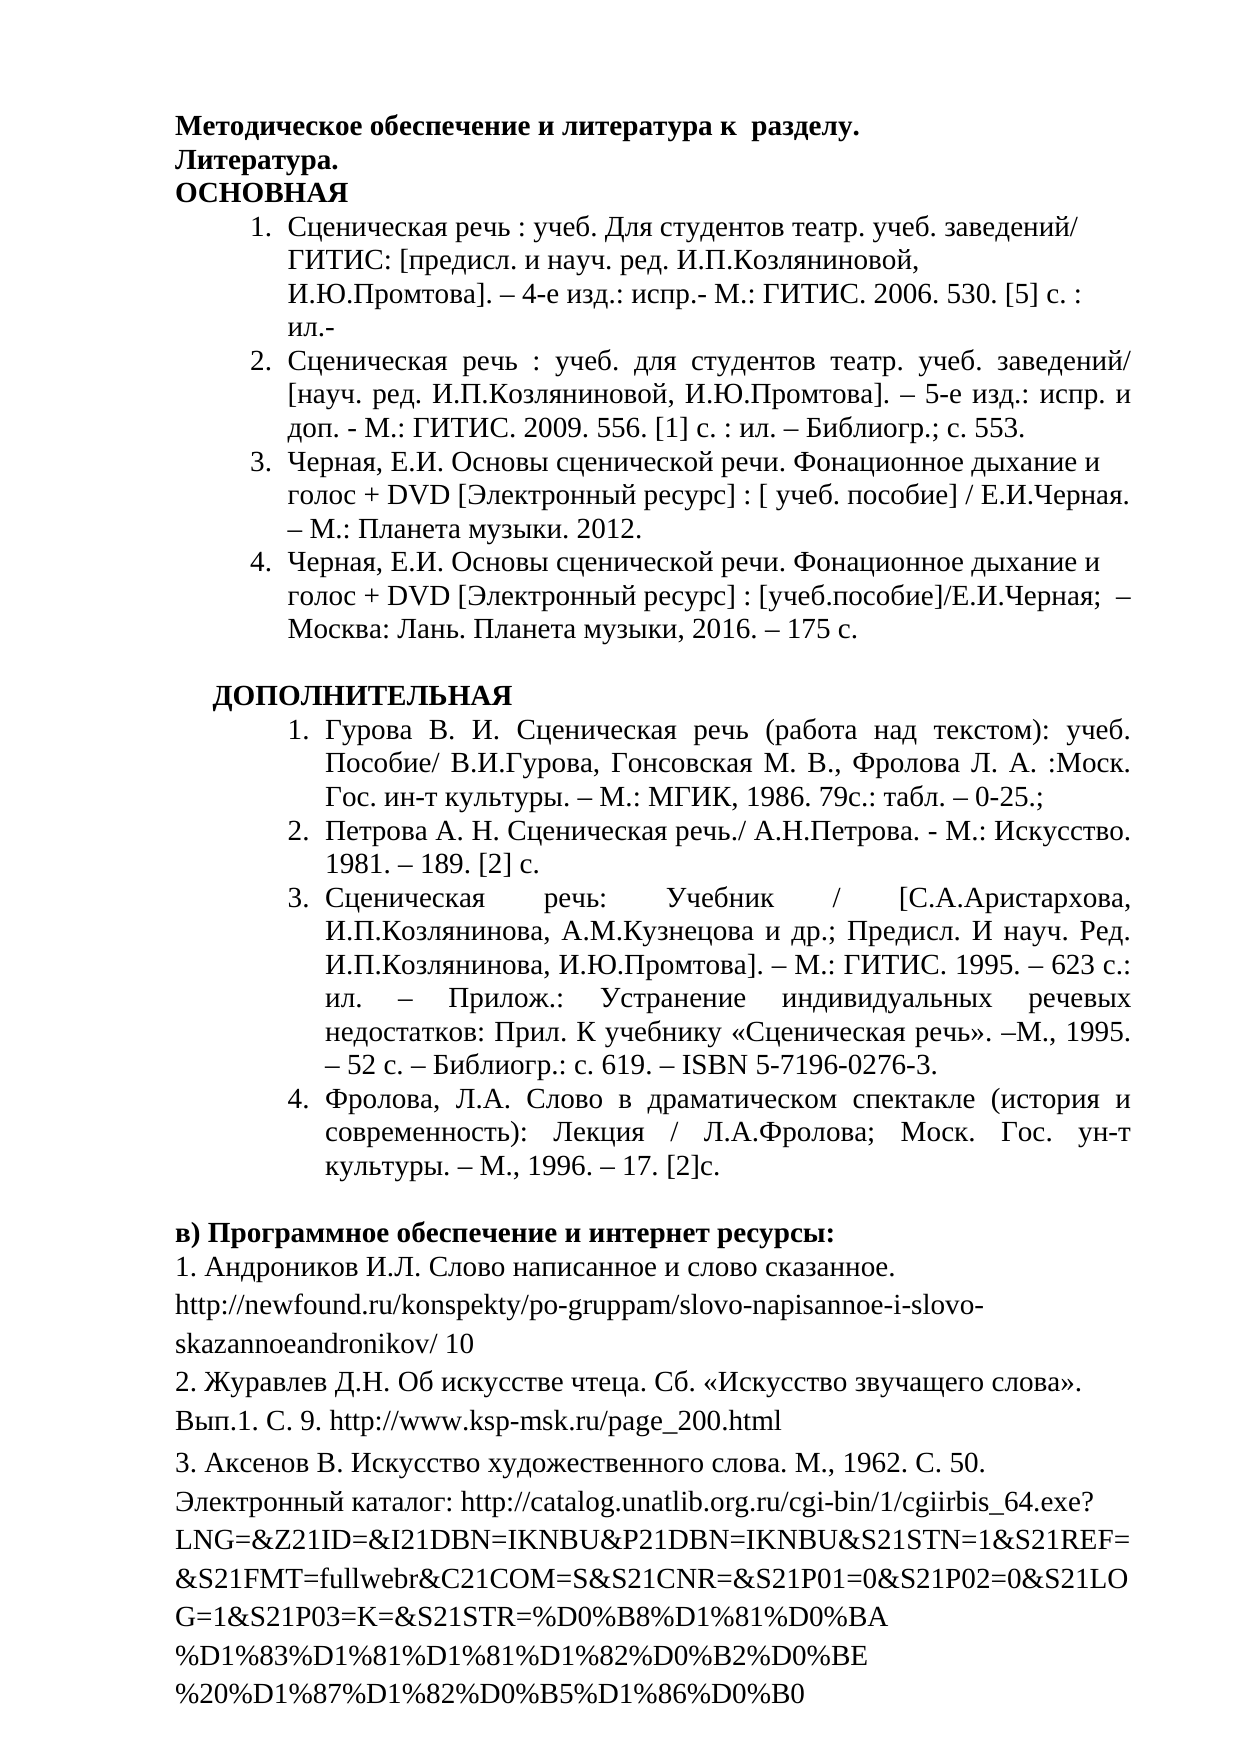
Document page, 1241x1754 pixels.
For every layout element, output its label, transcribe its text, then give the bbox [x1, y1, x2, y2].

list Сценическая речь : учеб. Для студентов театр. учеб. заведений/ ГИТИС: [предисл. и науч. ред. И.П.Козляниновой, И.Ю.Промтова]. – 4-е изд.: испр.- М.: ГИТИС. 2006. 530. [5] c. : ил.- [250, 209, 1132, 343]
list Фролова, Л.А. Слово в драматическом спектакле (история и современность): Лекция / Л.А.Фролова; Моск. Гос. ун-т культуры. – М., 1996. – 17. [2]c. [287, 1081, 1132, 1182]
text ДОПОЛНИТЕЛЬНАЯ [212, 678, 1132, 712]
list Черная, Е.И. Основы сценической речи. Фонационное дыхание и голос + DVD [Электронный ресурс] : [учеб.пособие]/Е.И.Черная; – Москва: Лань. Планета музыки, 2016. – 175 с. [250, 544, 1132, 645]
list Сценическая речь: Учебник / [С.А.Аристархова, И.П.Козлянинова, А.М.Кузнецова и др.; Предисл. И науч. Ред. И.П.Козлянинова, И.Ю.Промтова]. – М.: ГИТИС. 1995. – 623 с.: ил. – Прилож.: Устранение индивидуальных речевых недостатков: Прил. К учебнику «Сценическая речь». –М., 1995. – 52 с. – Библиогр.: с. 619. – ISBN 5-7196-0276-3. [287, 880, 1132, 1081]
text Методическое обеспечение и литература к разделу. [175, 108, 1132, 142]
text Литература. [175, 142, 1132, 175]
list Петрова А. Н. Сценическая речь./ А.Н.Петрова. - М.: Искусство. 1981. – 189. [2] c. [287, 813, 1132, 880]
text 1. Андроников И.Л. Слово написанное и слово сказанное. http://newfound.ru/konspekty/po-gruppam/slovo-napisannoe-i-slovo-skazannoeandronikov/ 10 [175, 1249, 1132, 1359]
text ОСНОВНАЯ [175, 175, 1132, 209]
text в) Программное обеспечение и интернет ресурсы: [175, 1215, 1132, 1249]
text 3. Аксенов В. Искусство художественного слова. М., 1962. С. 50. Электронный каталог: http://catalog.unatlib.org.ru/cgi-bin/1/cgiirbis_64.exe?LNG=&Z21ID=&I21DBN=IKNBU&P21DBN=IKNBU&S21STN=1&S21REF=&S21FMT=fullwebr&C21COM=S&S21CNR=&S21P01=0&S21P02=0&S21LOG=1&S21P03=K=&S21STR=%D0%B8%D1%81%D0%BA%D1%83%D1%81%D1%81%D1%82%D0%B2%D0%BE%20%D1%87%D1%82%D0%B5%D1%86%D0%B0 [175, 1445, 1132, 1710]
text 2. Журавлев Д.Н. Об искусстве чтеца. Сб. «Искусство звучащего слова». Вып.1. С. 9. http://www.ksp-msk.ru/page_200.html [175, 1364, 1132, 1436]
list Черная, Е.И. Основы сценической речи. Фонационное дыхание и голос + DVD [Электронный ресурс] : [ учеб. пособие] / Е.И.Черная. – М.: Планета музыки. 2012. [250, 444, 1132, 544]
list Гурова В. И. Сценическая речь (работа над текстом): учеб. Пособие/ В.И.Гурова, Гонсовская М. В., Фролова Л. А. :Моск. Гос. ин-т культуры. – М.: МГИК, 1986. 79с.: табл. – 0-25.; [287, 712, 1132, 813]
list Сценическая речь : учеб. для студентов театр. учеб. заведений/ [науч. ред. И.П.Козляниновой, И.Ю.Промтова]. – 5-е изд.: испр. и доп. - М.: ГИТИС. 2009. 556. [1] c. : ил. – Библиогр.; с. 553. [250, 343, 1132, 444]
